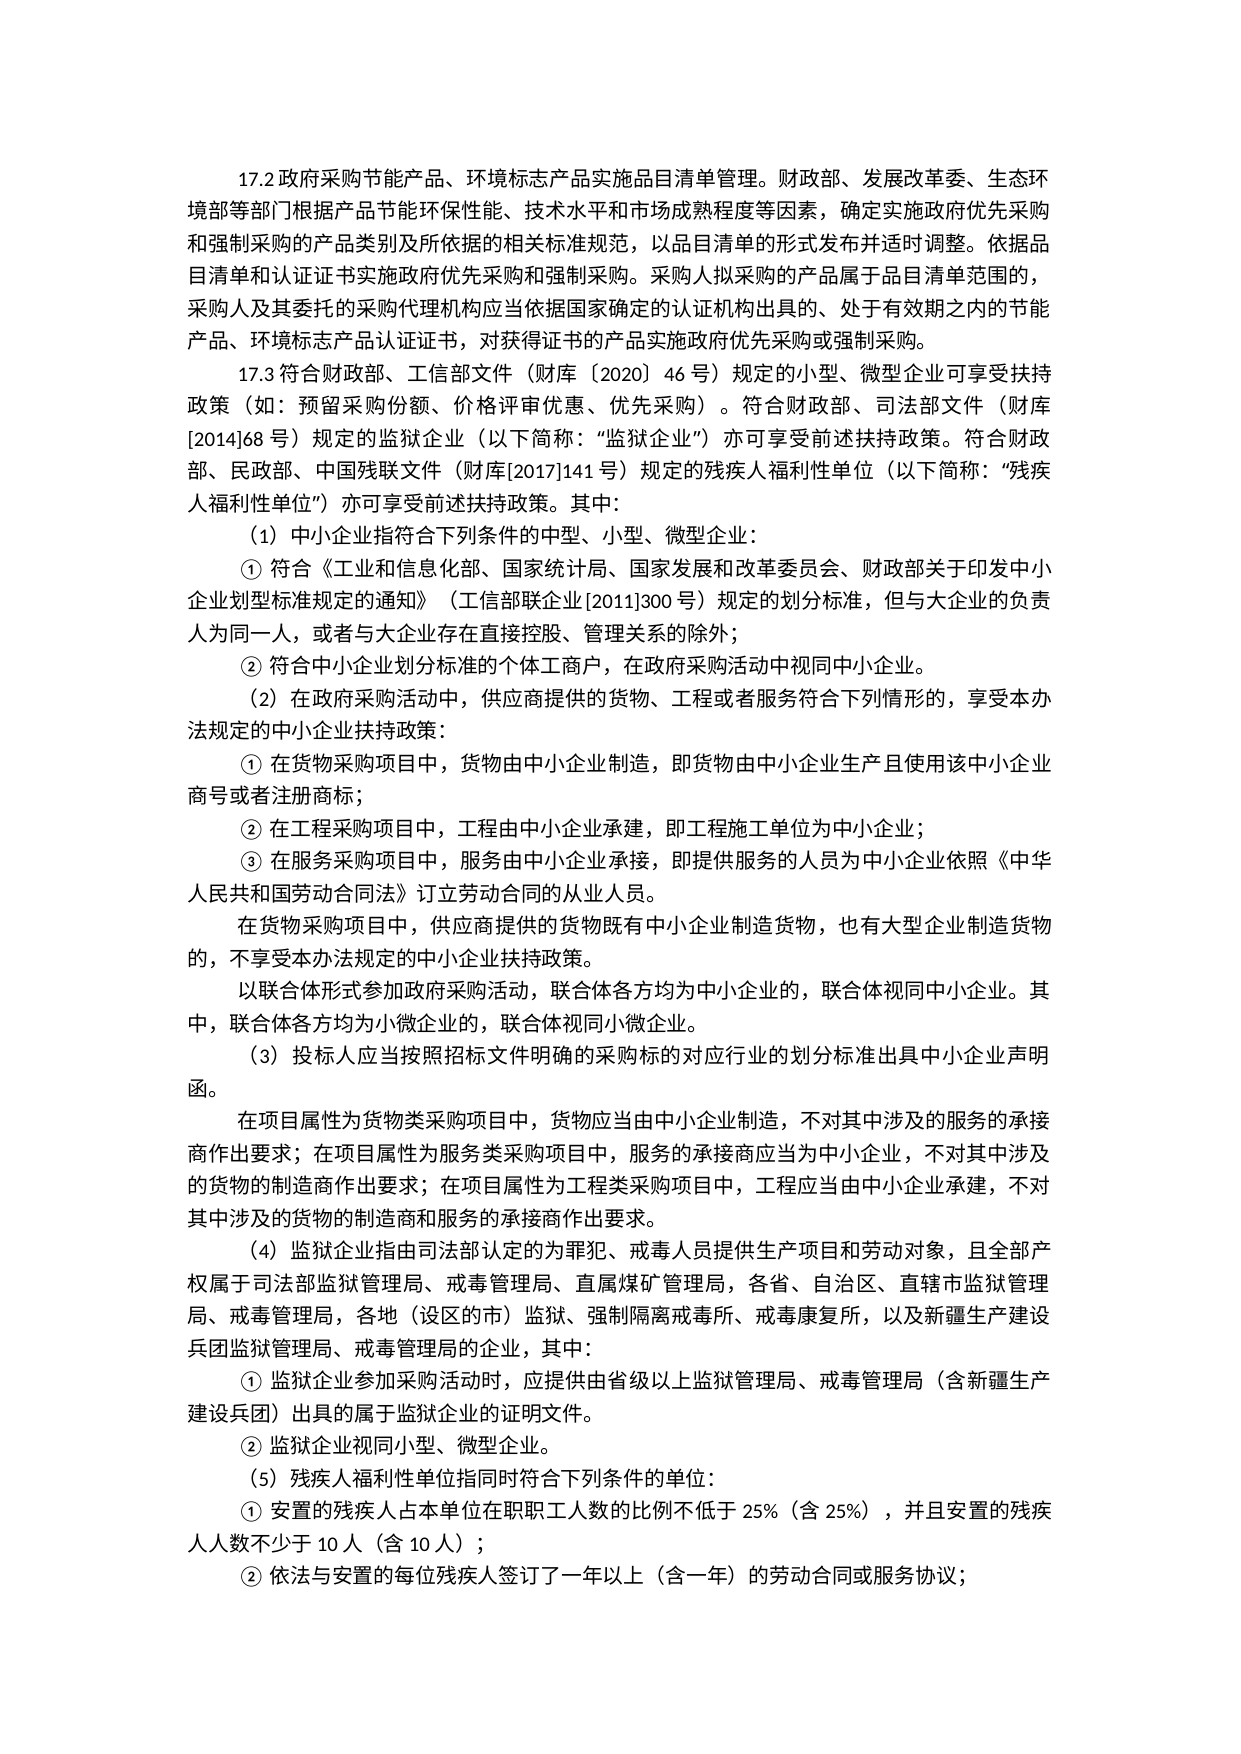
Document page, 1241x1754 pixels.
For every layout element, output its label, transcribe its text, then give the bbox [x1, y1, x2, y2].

text 17.3符合财政部、工信部文件（财库〔2020〕46号）规定的小型、微型企业可享受扶持政策（如：预留采购份额、价格评审优惠、优先采购）。符合财政部、司法部文件（财库[2014]68号）规定的监狱企业（以下简称：“监狱企业”）亦可享受前述扶持政策。符合财政部、民政部、中国残联文件（财库[2017]141号）规定的残疾人福利性单位（以下简称：“残疾人福利性单位”）亦可享受前述扶持政策。其中： [187, 357, 1053, 519]
text ②依法与安置的每位残疾人签订了一年以上（含一年）的劳动合同或服务协议； [187, 1559, 1053, 1592]
text ①安置的残疾人占本单位在职职工人数的比例不低于25%（含25%），并且安置的残疾人人数不少于10人（含10人）； [187, 1494, 1053, 1559]
text 以联合体形式参加政府采购活动，联合体各方均为中小企业的，联合体视同中小企业。其中，联合体各方均为小微企业的，联合体视同小微企业。 [187, 974, 1053, 1039]
text （2）在政府采购活动中，供应商提供的货物、工程或者服务符合下列情形的，享受本办法规定的中小企业扶持政策： [187, 682, 1053, 747]
text （5）残疾人福利性单位指同时符合下列条件的单位： [187, 1462, 1053, 1494]
text ①监狱企业参加采购活动时，应提供由省级以上监狱管理局、戒毒管理局（含新疆生产建设兵团）出具的属于监狱企业的证明文件。 [187, 1364, 1053, 1429]
text 在货物采购项目中，供应商提供的货物既有中小企业制造货物，也有大型企业制造货物的，不享受本办法规定的中小企业扶持政策。 [187, 909, 1053, 974]
text （3）投标人应当按照招标文件明确的采购标的对应行业的划分标准出具中小企业声明函。 [187, 1039, 1053, 1104]
text ③在服务采购项目中，服务由中小企业承接，即提供服务的人员为中小企业依照《中华人民共和国劳动合同法》订立劳动合同的从业人员。 [187, 844, 1053, 909]
text ②符合中小企业划分标准的个体工商户，在政府采购活动中视同中小企业。 [187, 649, 1053, 682]
text ①符合《工业和信息化部、国家统计局、国家发展和改革委员会、财政部关于印发中小企业划型标准规定的通知》（工信部联企业[2011]300号）规定的划分标准，但与大企业的负责人为同一人，或者与大企业存在直接控股、管理关系的除外； [187, 552, 1053, 649]
text ①在货物采购项目中，货物由中小企业制造，即货物由中小企业生产且使用该中小企业商号或者注册商标； [187, 747, 1053, 812]
text （4）监狱企业指由司法部认定的为罪犯、戒毒人员提供生产项目和劳动对象，且全部产权属于司法部监狱管理局、戒毒管理局、直属煤矿管理局，各省、自治区、直辖市监狱管理局、戒毒管理局，各地（设区的市）监狱、强制隔离戒毒所、戒毒康复所，以及新疆生产建设兵团监狱管理局、戒毒管理局的企业，其中： [187, 1234, 1053, 1364]
text ②监狱企业视同小型、微型企业。 [187, 1429, 1053, 1462]
text 在项目属性为货物类采购项目中，货物应当由中小企业制造，不对其中涉及的服务的承接商作出要求；在项目属性为服务类采购项目中，服务的承接商应当为中小企业，不对其中涉及的货物的制造商作出要求；在项目属性为工程类采购项目中，工程应当由中小企业承建，不对其中涉及的货物的制造商和服务的承接商作出要求。 [187, 1104, 1053, 1234]
text （1）中小企业指符合下列条件的中型、小型、微型企业： [187, 519, 1053, 552]
text ②在工程采购项目中，工程由中小企业承建，即工程施工单位为中小企业； [187, 812, 1053, 844]
text 17.2政府采购节能产品、环境标志产品实施品目清单管理。财政部、发展改革委、生态环境部等部门根据产品节能环保性能、技术水平和市场成熟程度等因素，确定实施政府优先采购和强制采购的产品类别及所依据的相关标准规范，以品目清单的形式发布并适时调整。依据品目清单和认证证书实施政府优先采购和强制采购。采购人拟采购的产品属于品目清单范围的，采购人及其委托的采购代理机构应当依据国家确定的认证机构出具的、处于有效期之内的节能产品、环境标志产品认证证书，对获得证书的产品实施政府优先采购或强制采购。 [187, 162, 1053, 357]
